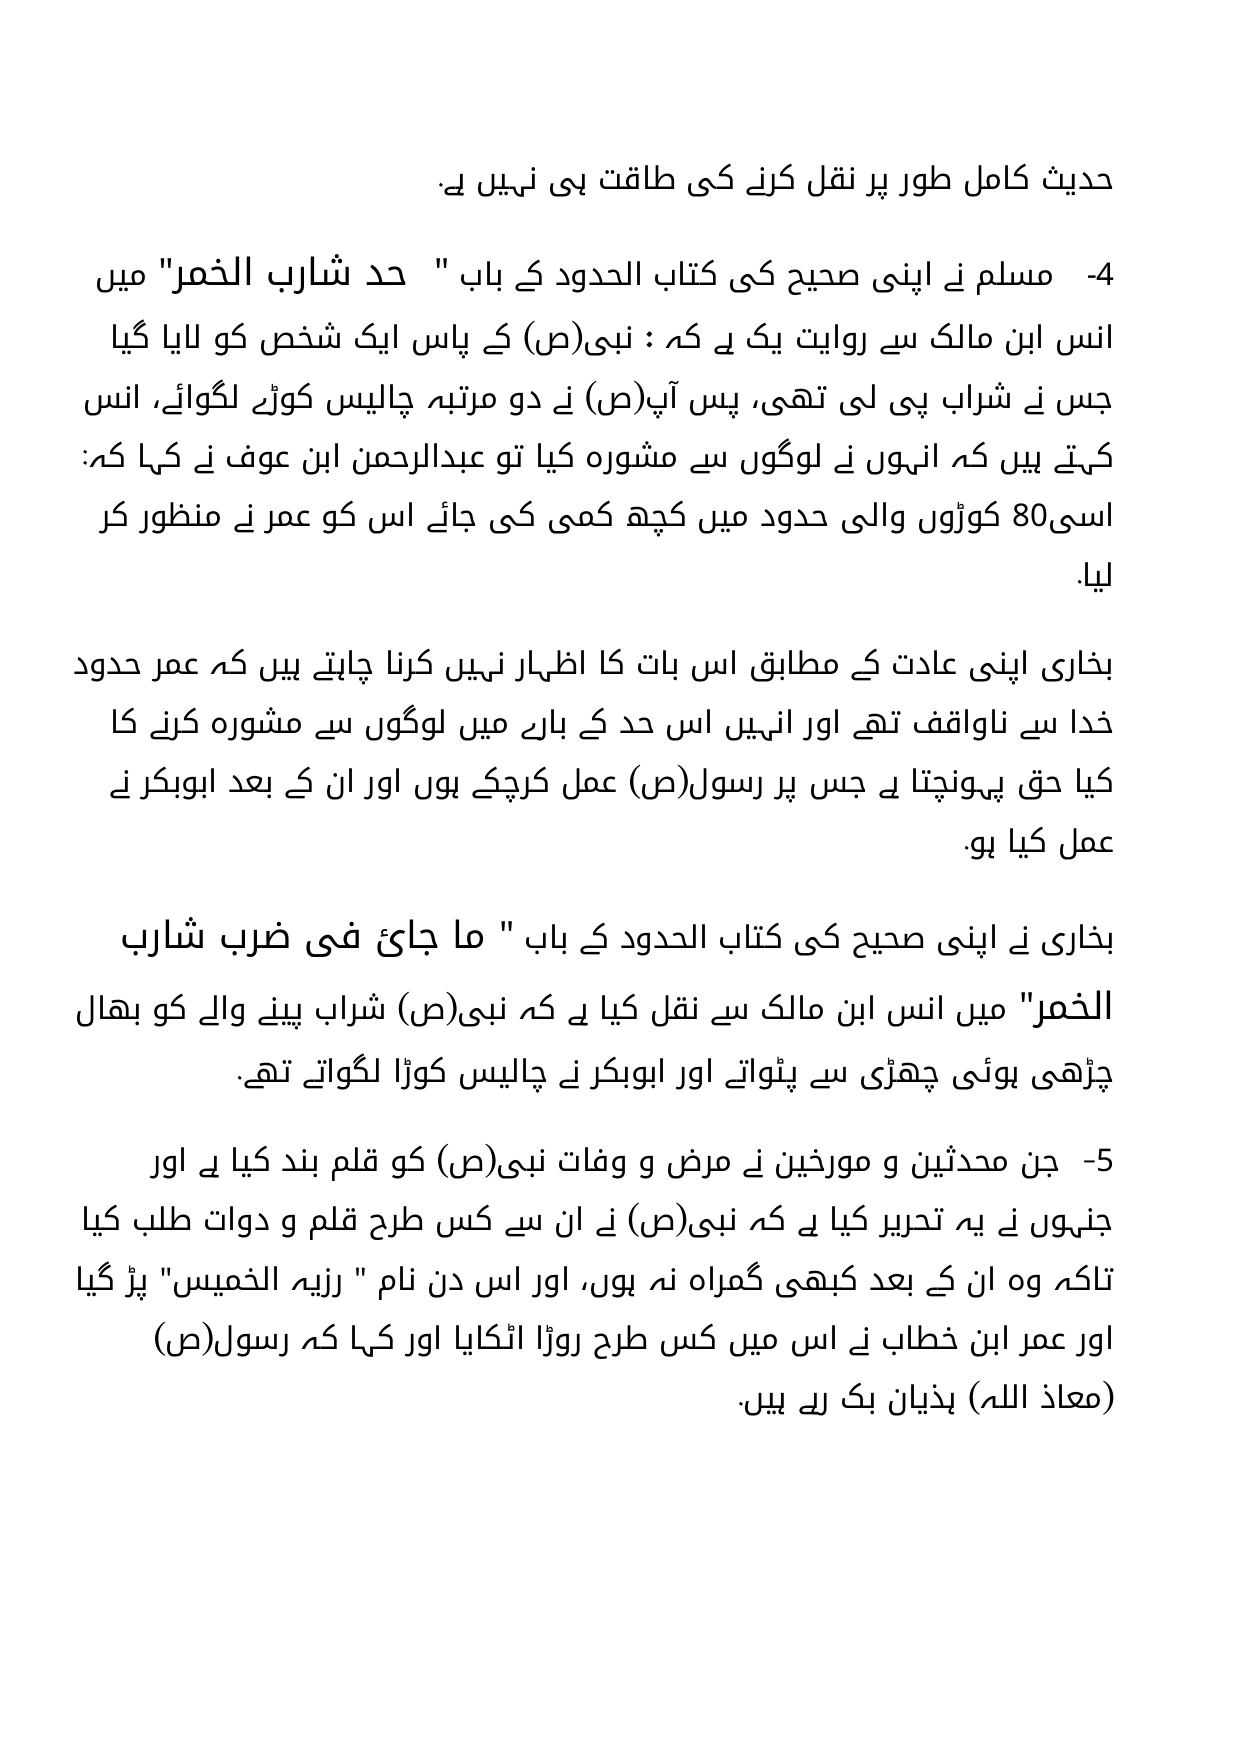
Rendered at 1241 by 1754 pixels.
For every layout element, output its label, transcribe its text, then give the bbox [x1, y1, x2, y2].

text 5- جن محدثین و مورخین نے مرض و وفات نبی(ص) کو قلم بند کیا ہے اور جنہوں نے یہ تحریر کیا ہے کہ نبی(ص) نے ان سے کس طرح قلم و دوات طلب کیا تاکہ وہ ان کے بعد کبھی گمراہ نہ ہوں، اور اس دن نام " رزیہ الخمیس" پڑ گیا اور عمر ابن خطاب نے اس میں کس طرح روڑا اٹکایا اور کہا کہ رسول(ص) (معاذ اللہ) ہذیان بک رہے ہیں. [72, 1131, 1114, 1428]
text 4- مسلم نے اپنی صحیح کی کتاب الحدود کے باب " حد شارب الخمر" میں انس ابن مالک سے روایت یک ہے کہ : نبی(ص) کے پاس ایک شخص کو لایا گیا جس نے شراب پی لی تھی، پس آپ(ص) نے دو مرتبہ چالیس کوڑے لگوائے، انس کہتے ہیں کہ انہوں نے لوگوں سے مشورہ کیا تو عبدالرحمن ابن عوف نے کہا کہ: اسی80 کوڑوں والی حدود میں کچھ کمی کی جائے اس کو عمر نے منظور کر لیا. [72, 238, 1114, 605]
text بخاری نے اپنی صحیح کی کتاب الحدود کے باب " ما جائ فی ضرب شارب الخمر" میں انس ابن مالک سے نقل کیا ہے کہ نبی(ص) شراب پینے والے کو بھال چڑھی ہوئی چھڑی سے پٹواتے اور ابوبکر نے چالیس کوڑا لگواتے تھے. [72, 901, 1114, 1102]
text حدیث کامل طور پر نقل کرنے کی طاقت ہی نہیں ہے. [72, 149, 1114, 208]
text بخاری اپنی عادت کے مطابق اس بات کا اظہار نہیں کرنا چاہتے ہیں کہ عمر حدود خدا سے ناواقف تھے اور انہیں اس حد کے بارے میں لوگوں سے مشورہ کرنے کا کیا حق پہونچتا ہے جس پر رسول(ص) عمل کرچکے ہوں اور ان کے بعد ابوبکر نے عمل کیا ہو. [72, 634, 1114, 871]
